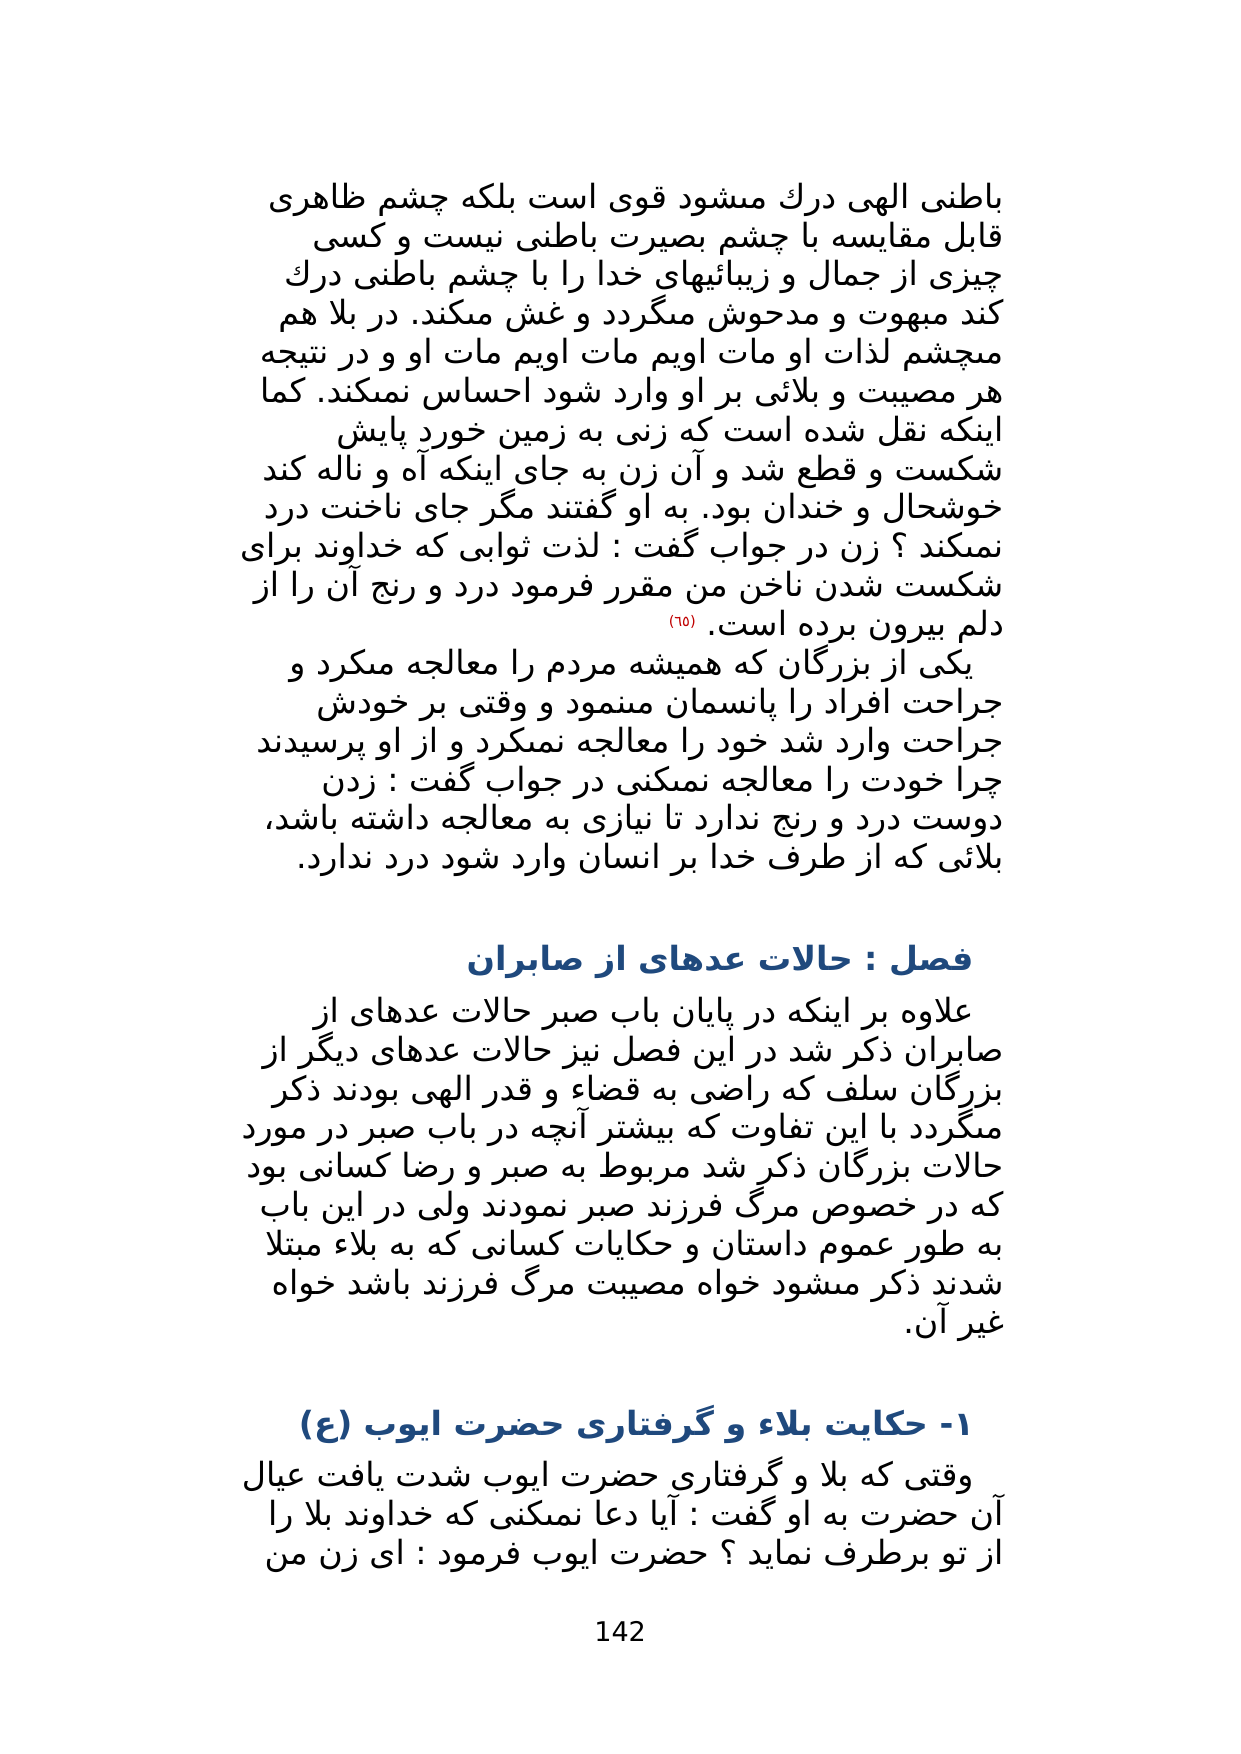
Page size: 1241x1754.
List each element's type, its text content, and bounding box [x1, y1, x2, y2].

subtitle ١- حكايت بلاء و گرفتارى حضرت ايوب (ع) [236, 1404, 1004, 1443]
subtitle فصل : حالات عده‏اى از صابران [236, 940, 1004, 979]
text يكى از بزرگان كه هميشه مردم را معالجه مى‏كرد و جراحت افراد را پانسمان مى‏نمود و وقتى بر خودش جراحت وارد شد خود را معالجه نمى‏كرد و از او پرسيدند چرا خودت را معالجه نمى‏كنى در جواب گفت : زدن دوست درد و رنج ندارد تا نيازى به معالجه داشته باشد، بلائى كه از طرف خدا بر انسان وارد شود درد ندارد. [236, 643, 1004, 877]
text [236, 1456, 1004, 1572]
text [236, 177, 1004, 643]
text علاوه بر اينكه در پايان باب صبر حالات عده‏اى از صابران ذكر شد در اين فصل نيز حالات عده‏اى ديگر از بزرگان سلف كه راضى به قضاء و قدر الهى بودند ذكر مى‏گردد با اين تفاوت كه بيشتر آنچه در باب صبر در مورد حالات بزرگان ذكر شد مربوط به صبر و رضا كسانى بود كه در خصوص مرگ فرزند صبر نمودند ولى در اين باب به طور عموم داستان و حكايات كسانى كه به بلاء مبتلا شدند ذكر مى‏شود خواه مصيبت مرگ فرزند باشد خواه غير آن. [236, 991, 1004, 1341]
